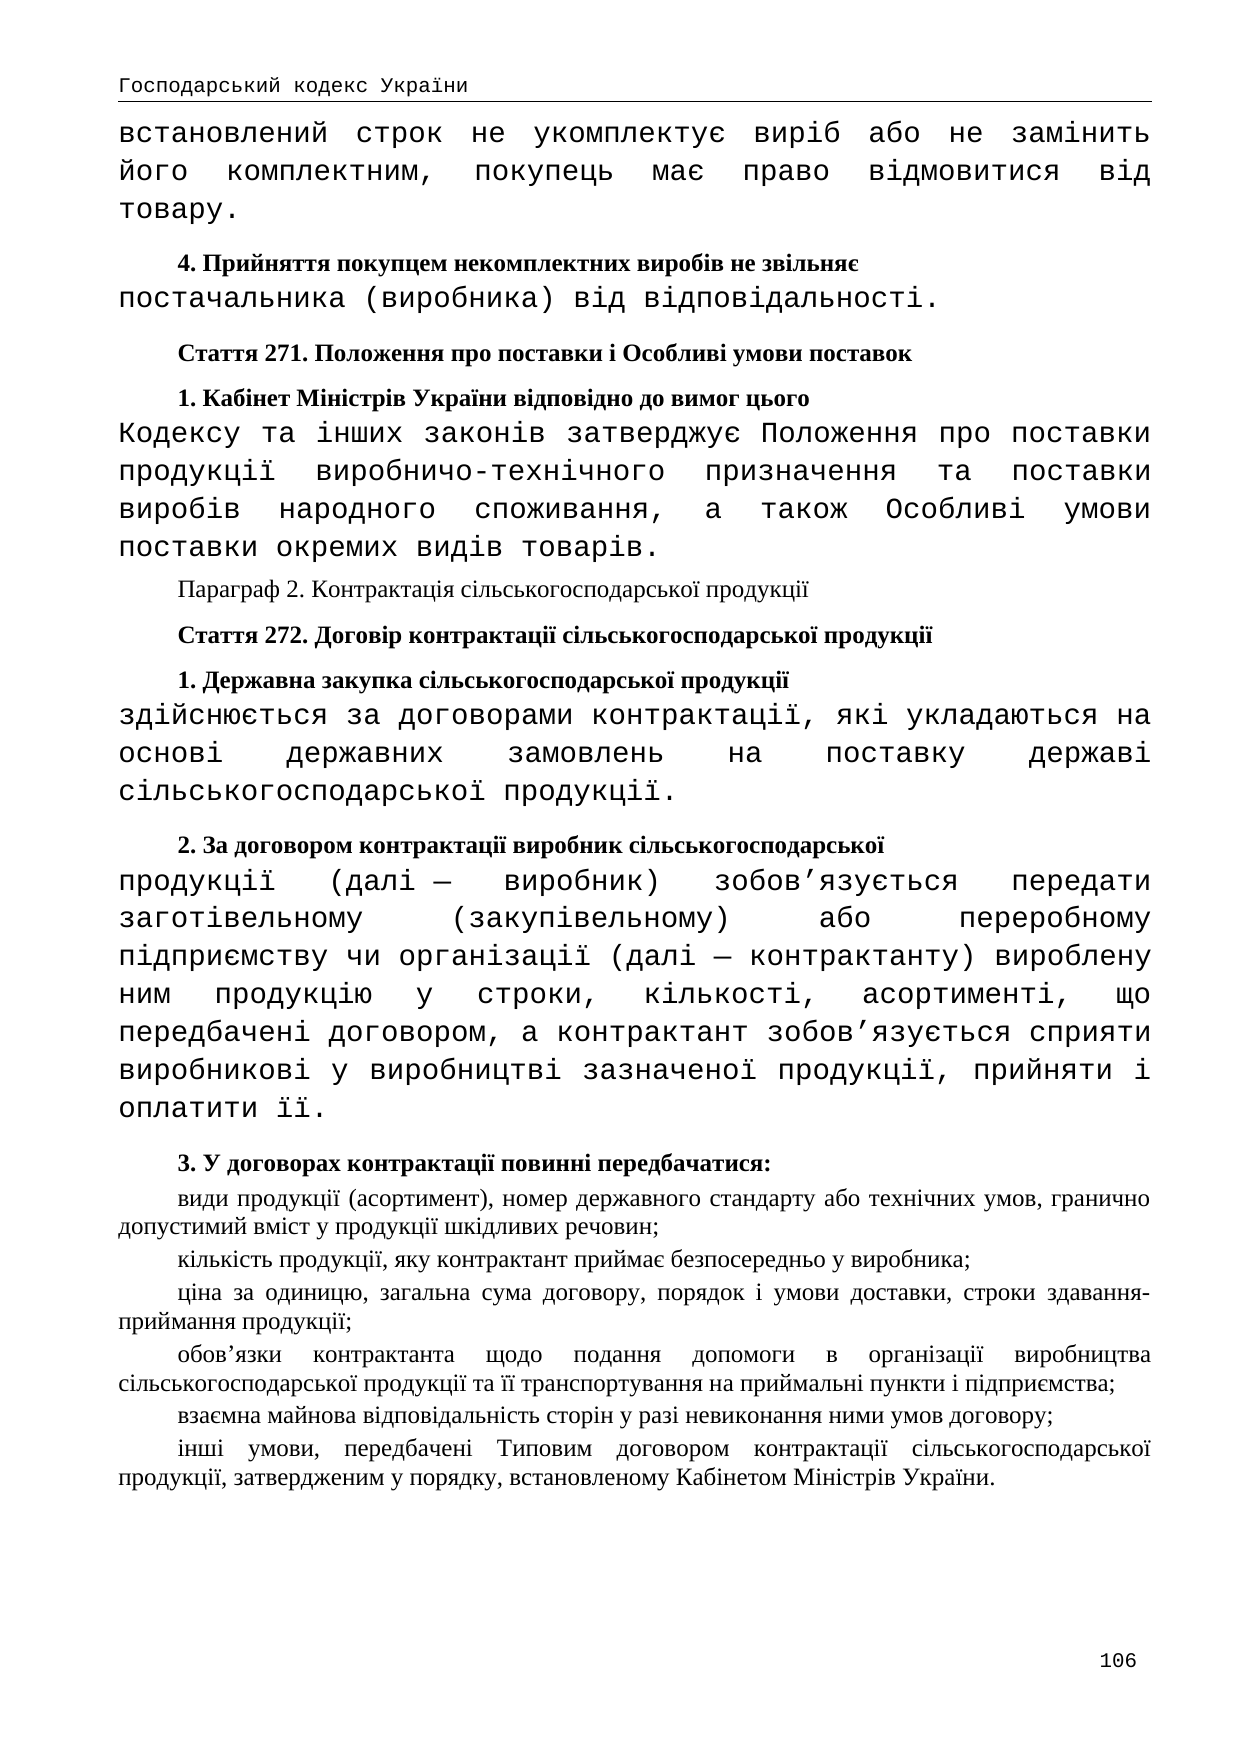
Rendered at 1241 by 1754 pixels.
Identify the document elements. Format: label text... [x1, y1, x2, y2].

text Кодексу та інших законів затверджує Положення про поставки продукції виробничо-технічного призначення та поставки виробів народного споживання, а також Особливі умови поставки окремих видів товарів. [118, 418, 1152, 565]
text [118, 118, 1152, 227]
subtitle 4. Прийняття покупцем некомплектних виробів не звільняє [177, 248, 1152, 277]
text взаємна майнова відповідальність сторін у разі невиконання ними умов договору; [118, 1401, 1152, 1429]
subtitle 1. Державна закупка сільськогосподарської продукції [177, 665, 1152, 694]
text продукції (далі — виробник) зобов’язується передати заготівельному (закупівельному) або переробному підприємству чи організації (далі — контрактанту) вироблену ним продукцію у строки, кількості, асортименті, що передбачені договором, а контрактант зобов’язується сприяти виробникові у виробництві зазначеної продукції, прийняти і оплатити її. [118, 866, 1152, 1126]
subtitle 3. У договорах контрактації повинні передбачатися: [177, 1148, 1152, 1176]
subtitle Стаття 271. Положення про поставки і Особливі умови поставок [177, 338, 1152, 367]
subtitle 2. За договором контрактації виробник сільськогосподарської [177, 831, 1152, 859]
subtitle Стаття 272. Договір контрактації сільськогосподарської продукції [177, 620, 1152, 648]
text Параграф 2. Контрактація сільськогосподарської продукції [118, 574, 1152, 603]
text кількість продукції, яку контрактант приймає безпосередньо у виробника; [118, 1244, 1152, 1273]
subtitle 1. Кабінет Міністрів України відповідно до вимог цього [177, 383, 1152, 412]
text здійснюється за договорами контрактації, які укладаються на основі державних замовлень на поставку державі сільськогосподарської продукції. [118, 700, 1152, 809]
text інші умови, передбачені Типовим договором контрактації сільськогосподарської продукції, затвердженим у порядку, встановленому Кабінетом Міністрів України. [118, 1433, 1152, 1491]
text ціна за одиницю, загальна сума договору, порядок і умови доставки, строки здавання-приймання продукції; [118, 1277, 1152, 1335]
text постачальника (виробника) від відповідальності. [118, 283, 1152, 317]
text види продукції (асортимент), номер державного стандарту або технічних умов, гранично допустимий вміст у продукції шкідливих речовин; [118, 1183, 1152, 1240]
text обов’язки контрактанта щодо подання допомоги в організації виробництва сільськогосподарської продукції та її транспортування на приймальні пункти і підприємства; [118, 1339, 1152, 1396]
